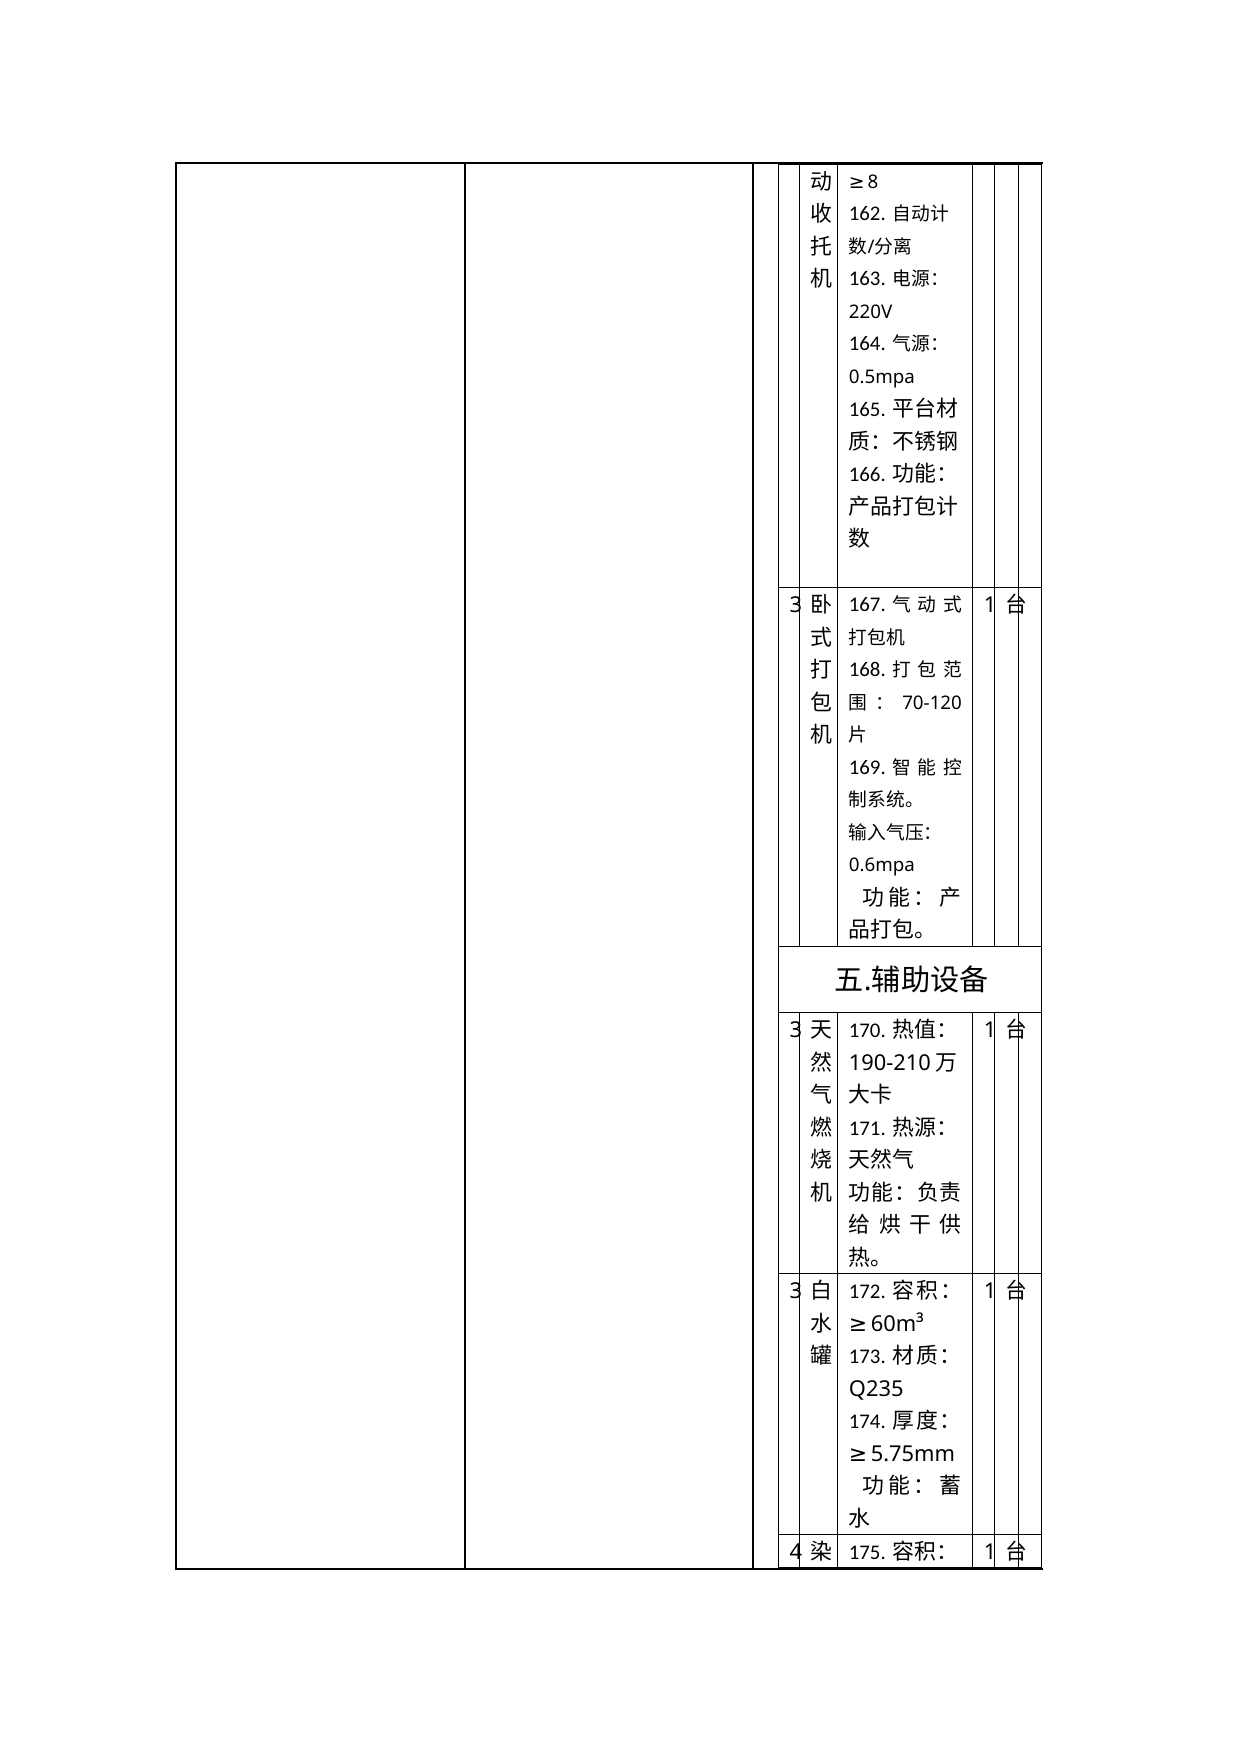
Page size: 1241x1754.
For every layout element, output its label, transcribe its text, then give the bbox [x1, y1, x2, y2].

table_cell [779, 1535, 799, 1567]
table_cell [838, 1274, 972, 1534]
table_cell [838, 1535, 972, 1567]
table_cell [838, 588, 972, 946]
table_cell [973, 165, 994, 587]
table_cell ★ [466, 164, 752, 1568]
table_cell [792, 1546, 797, 1554]
table_cell 1 [177, 164, 464, 1568]
table_cell [800, 1535, 837, 1567]
table_cell [800, 165, 837, 587]
table_cell [800, 1274, 837, 1534]
table_cell [973, 1274, 994, 1534]
table_cell [1019, 1013, 1041, 1273]
table_cell [973, 1013, 994, 1273]
table_cell [995, 588, 1018, 946]
table_cell [779, 1013, 799, 1273]
table_cell [779, 947, 1041, 1012]
table_cell [1019, 1274, 1041, 1534]
table_cell [995, 165, 1018, 587]
table_cell [1019, 588, 1041, 946]
table_cell [1019, 165, 1041, 587]
table_cell [779, 588, 799, 946]
table_cell [995, 1013, 1018, 1273]
table_cell [995, 1274, 1018, 1534]
table_cell [779, 165, 799, 587]
table_cell [838, 1013, 972, 1273]
table_cell [800, 1013, 837, 1273]
table_cell [779, 1274, 799, 1534]
table_cell [754, 164, 778, 1568]
table_cell [995, 1535, 1018, 1567]
table_cell [1019, 1535, 1041, 1567]
table_cell [800, 588, 837, 946]
table_cell [973, 588, 994, 946]
table_cell [973, 1535, 994, 1567]
table_cell [838, 165, 972, 587]
